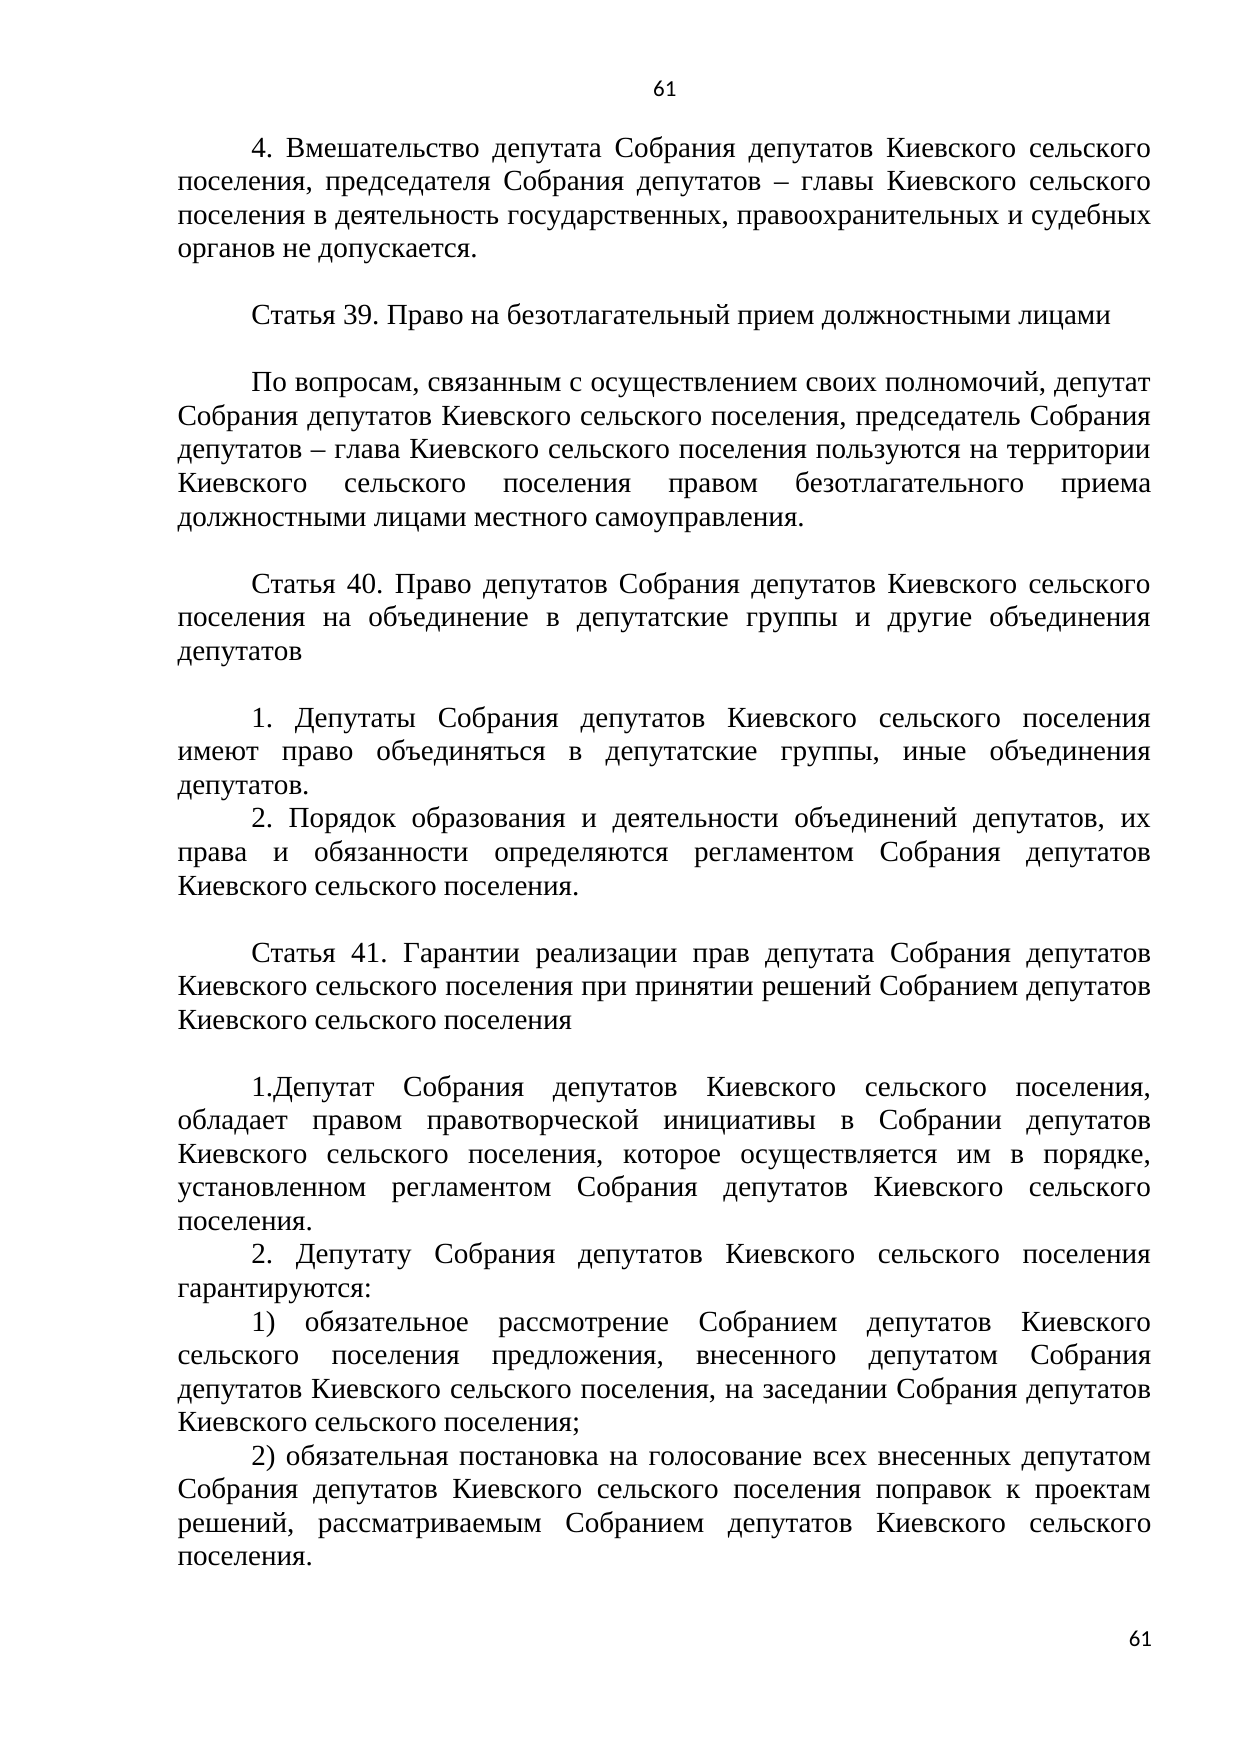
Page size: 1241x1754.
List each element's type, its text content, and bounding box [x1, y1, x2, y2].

text Статья 40. Право депутатов Собрания депутатов Киевского сельского поселения на объединение в депутатские группы и другие объединения депутатов [177, 566, 1152, 666]
text 2. Порядок образования и деятельности объединений депутатов, их права и обязанности определяются регламентом Собрания депутатов Киевского сельского поселения. [177, 801, 1152, 901]
text 2) обязательная постановка на голосование всех внесенных депутатом Собрания депутатов Киевского сельского поселения поправок к проектам решений, рассматриваемым Собранием депутатов Киевского сельского поселения. [177, 1438, 1152, 1572]
text 4. Вмешательство депутата Собрания депутатов Киевского сельского поселения, председателя Собрания депутатов – главы Киевского сельского поселения в деятельность государственных, правоохранительных и судебных органов не допускается. [177, 130, 1152, 264]
text 2. Депутату Собрания депутатов Киевского сельского поселения гарантируются: [177, 1237, 1152, 1304]
text Статья 39. Право на безотлагательный прием должностными лицами [177, 297, 1152, 331]
text По вопросам, связанным с осуществлением своих полномочий, депутат Собрания депутатов Киевского сельского поселения, председатель Собрания депутатов – глава Киевского сельского поселения пользуются на территории Киевского сельского поселения правом безотлагательного приема должностными лицами местного самоуправления. [177, 364, 1152, 532]
text Статья 41. Гарантии реализации прав депутата Собрания депутатов Киевского сельского поселения при принятии решений Собранием депутатов Киевского сельского поселения [177, 935, 1152, 1035]
text 1) обязательное рассмотрение Собранием депутатов Киевского сельского поселения предложения, внесенного депутатом Собрания депутатов Киевского сельского поселения, на заседании Собрания депутатов Киевского сельского поселения; [177, 1304, 1152, 1438]
text 1.Депутат Собрания депутатов Киевского сельского поселения, обладает правом правотворческой инициативы в Собрании депутатов Киевского сельского поселения, которое осуществляется им в порядке, установленном регламентом Собрания депутатов Киевского сельского поселения. [177, 1069, 1152, 1237]
text 1. Депутаты Собрания депутатов Киевского сельского поселения имеют право объединяться в депутатские группы, иные объединения депутатов. [177, 700, 1152, 801]
